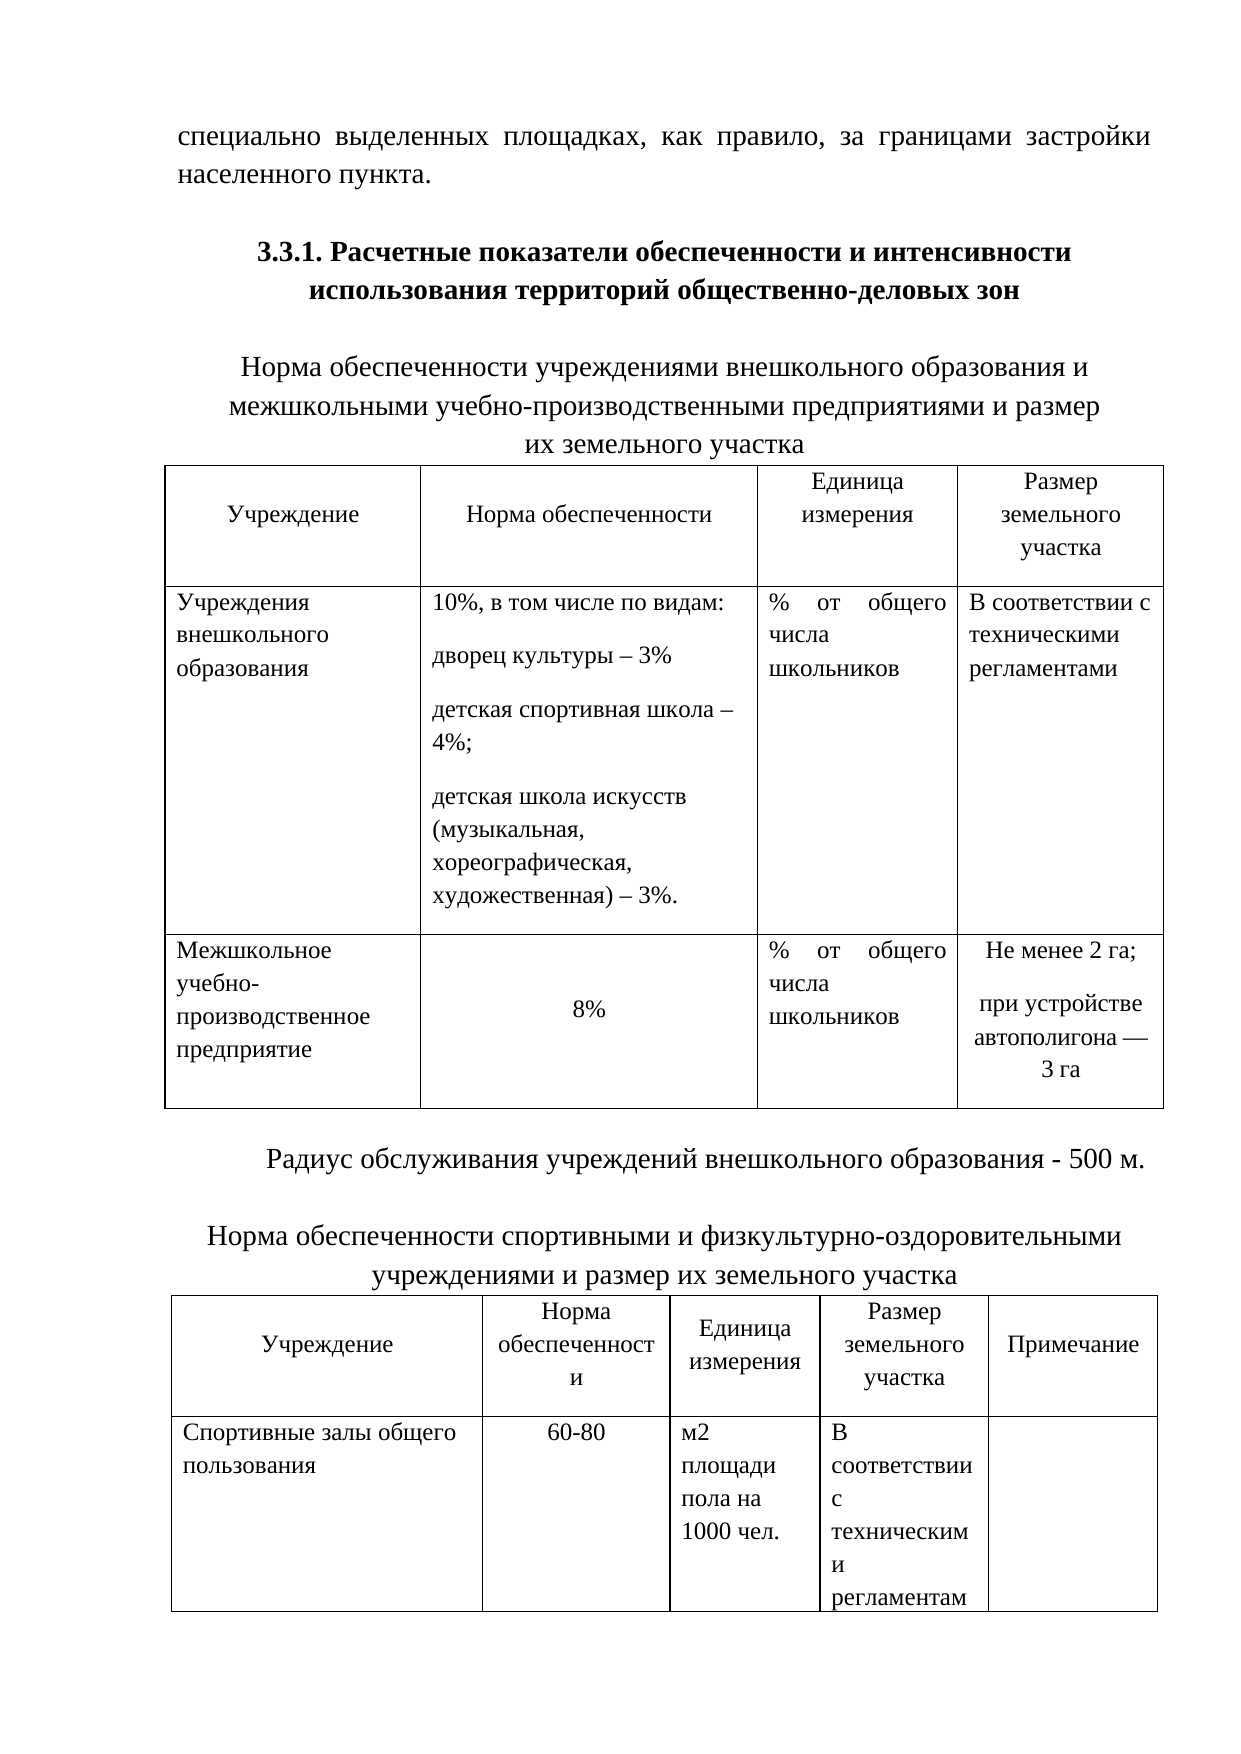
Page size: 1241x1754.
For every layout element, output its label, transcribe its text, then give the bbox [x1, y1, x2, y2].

text их земельного участка [177, 426, 1152, 460]
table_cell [172, 1417, 482, 1611]
table_cell 10%, в том числе по видам: дворец культуры – 3% детская спортивная школа – 4%; детская школа искусств (музыкальная, хореографическая, художественная) – 3%. [421, 587, 757, 934]
table_header Учреждение [166, 466, 420, 586]
table_cell В соответствии с техническими регламентами [958, 587, 1163, 934]
text 3.3.1. Расчетные показатели обеспеченности и интенсивности использования территорий общественно-деловых зон [177, 234, 1152, 306]
table_header Норма обеспеченности [421, 466, 757, 586]
text Норма обеспеченности учреждениями внешкольного образования и межшкольными учебно-производственными предприятиями и размер [177, 349, 1152, 421]
text Радиус обслуживания учреждений внешкольного образования - . [177, 1141, 1152, 1175]
table_header Размер земельного участка [821, 1296, 988, 1416]
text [177, 118, 1152, 190]
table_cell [671, 1417, 819, 1611]
table_cell Учреждения внешкольного образования [166, 587, 420, 934]
table_header Норма обеспеченности [483, 1296, 669, 1416]
table_header Учреждение [172, 1296, 482, 1416]
text Норма обеспеченности спортивными и физкультурно-оздоровительными [177, 1218, 1152, 1252]
table_cell [989, 1417, 1157, 1611]
table_cell 8% [421, 935, 757, 1108]
table_cell % от общего числа школьников [758, 935, 957, 1108]
table_header Единица измерения [758, 466, 957, 586]
table_header Единица измерения [671, 1296, 819, 1416]
table_header Размер земельного участка [958, 466, 1163, 586]
table_cell % от общего числа школьников [758, 587, 957, 934]
table_cell 60-80 [483, 1417, 669, 1611]
table_header Примечание [989, 1296, 1157, 1416]
text учреждениями и размер их земельного участка [177, 1257, 1152, 1290]
table_cell Не менее ; при устройстве автополигона — [958, 935, 1163, 1108]
table_cell Межшкольное учебно-производственное предприятие [166, 935, 420, 1108]
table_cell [821, 1417, 988, 1611]
